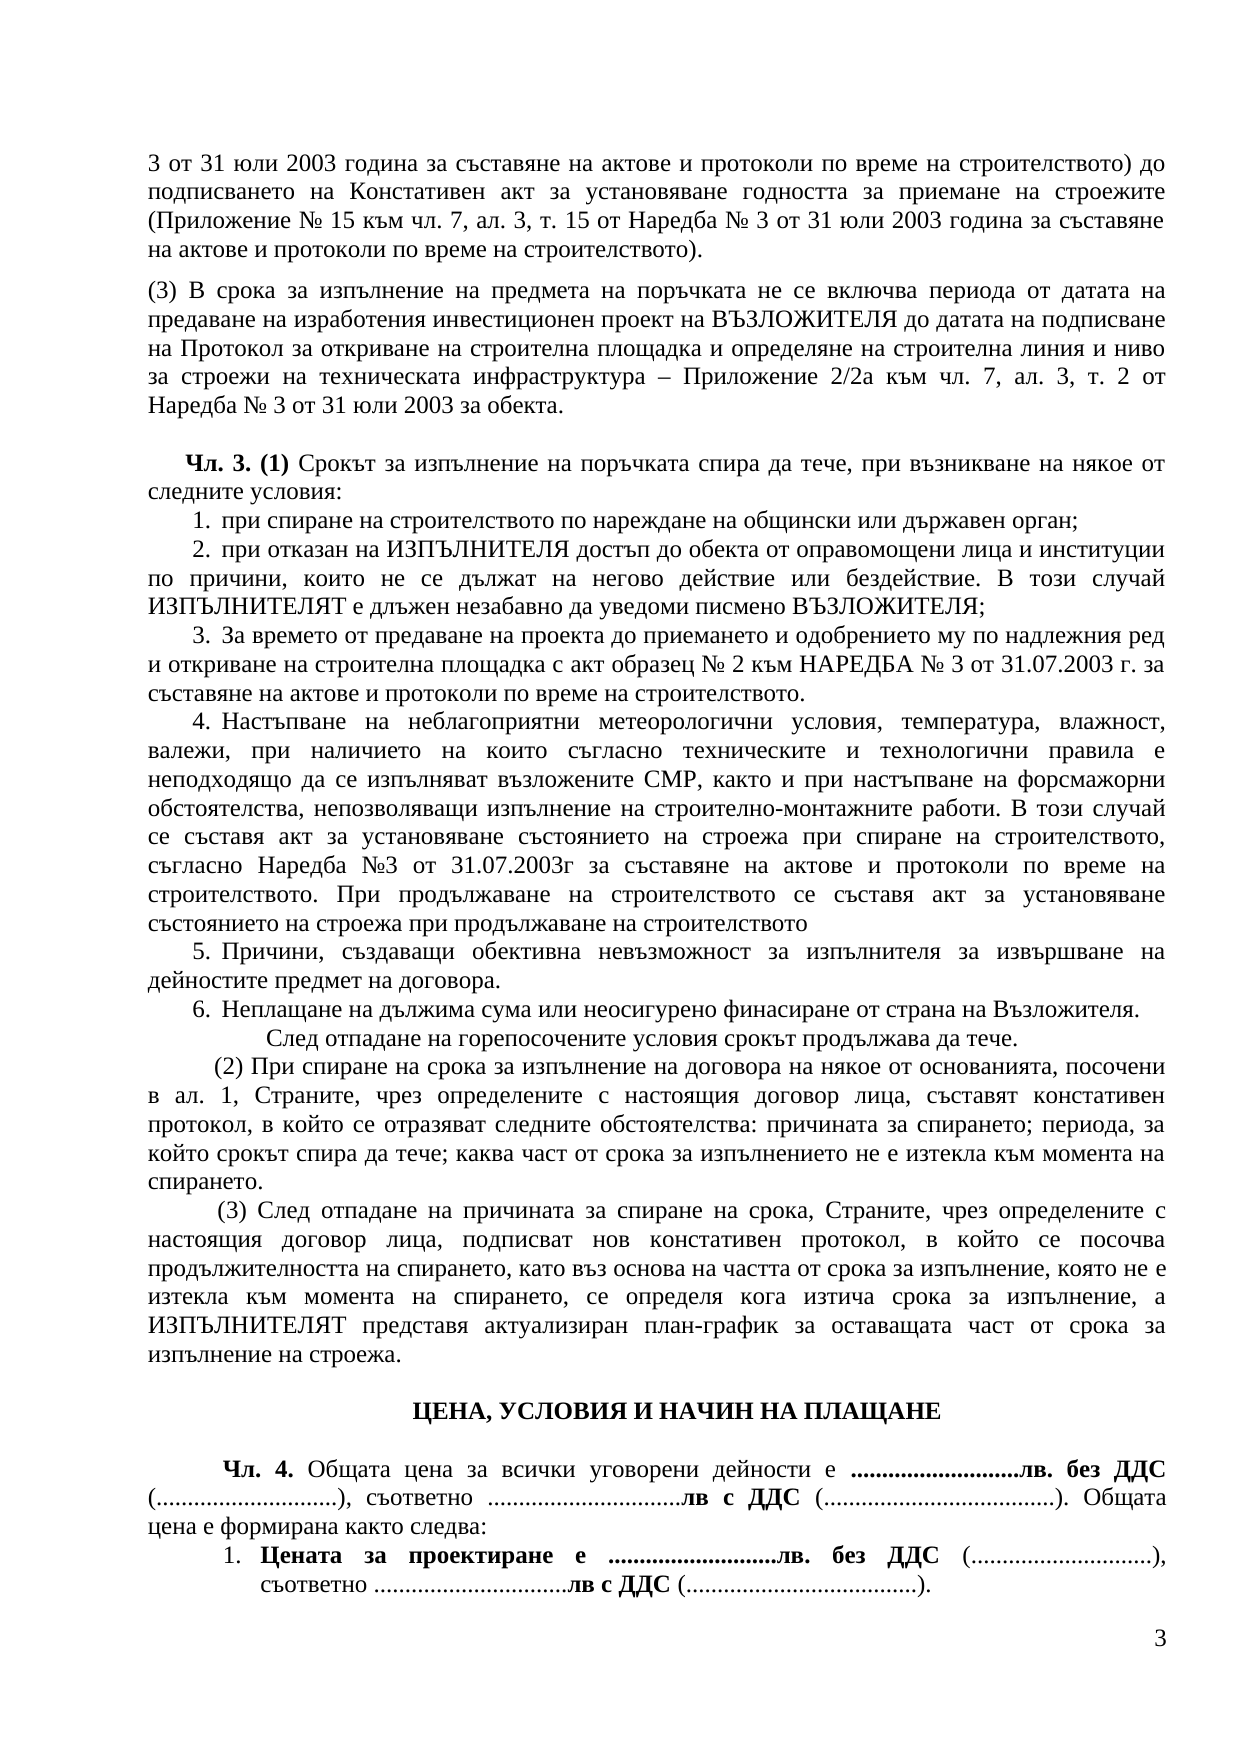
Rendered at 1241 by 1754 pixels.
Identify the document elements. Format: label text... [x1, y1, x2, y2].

list За времето от предаване на проекта до приемането и одобрението му по надлежния ред и откриване на строителна площадка с акт образец № 2 към НАРЕДБА № 3 от 31.07.2003 г. за съставяне на актове и протоколи по време на строителството. [148, 620, 1167, 706]
text (3) В срока за изпълнение на предмета на поръчката не се включва периода от датата на предаване на изработения инвестиционен проект на ВЪЗЛОЖИТЕЛЯ до датата на подписване на Протокол за откриване на строителна площадка и определяне на строителна линия и ниво за строежи на техническата инфраструктура – Приложение 2/2а към чл. 7, ал. 3, т. 2 от Наредба № 3 от 31 юли 2003 за обекта. [148, 275, 1167, 419]
text (2) При спиране на срока за изпълнение на договора на някое от основанията, посочени в ал. 1, Страните, чрез определените с настоящия договор лица, съставят констативен протокол, в който се отразяват следните обстоятелства: причината за спирането; периода, за който срокът спира да тече; каква част от срока за изпълнението не е изтекла към момента на спирането. [148, 1051, 1167, 1195]
list Цената за проектиране е ...........................лв. без ДДС (.............................), съответно ...............................лв с ДДС (.....................................). [223, 1540, 1167, 1597]
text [148, 148, 1167, 263]
text ЦЕНА, УСЛОВИЯ И НАЧИН НА ПЛАЩАНЕ [148, 1396, 1169, 1425]
list Причини, създаващи обективна невъзможност за изпълнителя за извършване на дейностите предмет на договора. [148, 936, 1167, 994]
text Чл. 4. Общата цена за всички уговорени дейности е ...........................лв. без ДДС (.............................), съответно ...............................лв с ДДС (.....................................). Общата цена е формирана както следва: [148, 1454, 1167, 1540]
list при отказан на ИЗПЪЛНИТЕЛЯ достъп до обекта от оправомощени лица и институции по причини, които не се дължат на негово действие или бездействие. В този случай ИЗПЪЛНИТЕЛЯТ е длъжен незабавно да уведоми писмено ВЪЗЛОЖИТЕЛЯ; [148, 534, 1167, 620]
list Настъпване на неблагоприятни метеорологични условия, температура, влажност, валежи, при наличието на които съгласно техническите и технологични правила е неподходящо да се изпълняват възложените СМР, както и при настъпване на форсмажорни обстоятелства, непозволяващи изпълнение на строително-монтажните работи. В този случай се съставя акт за установяване състоянието на строежа при спиране на строителството, съгласно Наредба №3 от 31.07.2003г за съставяне на актове и протоколи по време на строителството. При продължаване на строителството се съставя акт за установяване състоянието на строежа при продължаване на строителството [148, 706, 1167, 936]
text Чл. 3. (1) Срокът за изпълнение на поръчката спира да тече, при възникване на някое от следните условия: [148, 448, 1167, 505]
text След отпадане на горепосочените условия срокът продължава да тече. [148, 1023, 1167, 1051]
list Неплащане на дължима сума или неосигурено финасиране от страна на Възложителя. [148, 994, 1167, 1023]
list при спиране на строителството по нареждане на общински или държавен орган; [148, 505, 1167, 534]
text (3) След отпадане на причината за спиране на срока, Страните, чрез определените с настоящия договор лица, подписват нов констативен протокол, в който се посочва продължителността на спирането, като въз основа на частта от срока за изпълнение, която не е изтекла към момента на спирането, се определя кога изтича срока за изпълнение, а ИЗПЪЛНИТЕЛЯТ представя актуализиран план-график за оставащата част от срока за изпълнение на строежа. [148, 1195, 1167, 1368]
